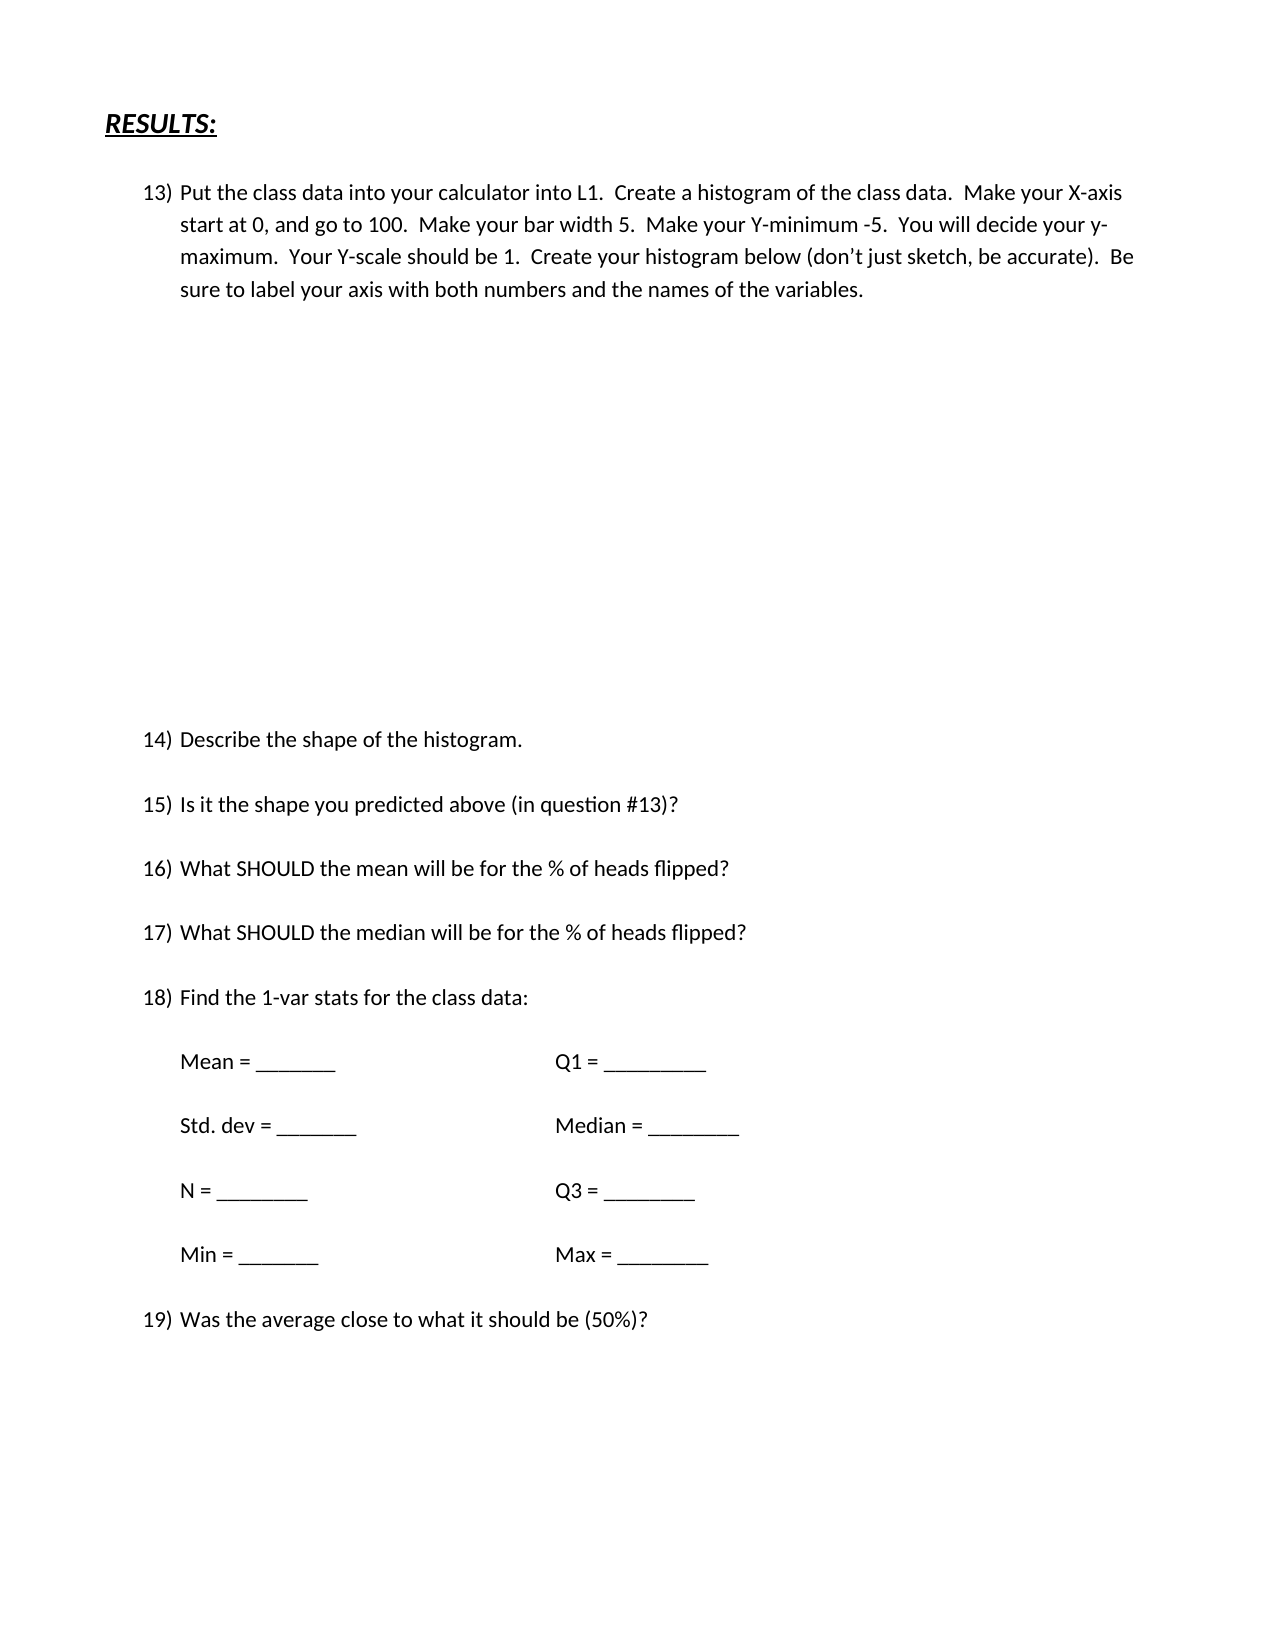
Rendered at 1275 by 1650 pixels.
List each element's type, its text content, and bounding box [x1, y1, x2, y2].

list What SHOULD the median will be for the % of heads flipped? [142, 918, 1170, 946]
list Min = _______ Max = ________ [180, 1240, 1170, 1268]
list Describe the shape of the histogram. [142, 725, 1170, 753]
list Is it the shape you predicted above (in question #13)? [142, 790, 1170, 818]
text RESULTS: [105, 105, 1170, 141]
list What SHOULD the mean will be for the % of heads flipped? [142, 854, 1170, 882]
list N = ________ Q3 = ________ [180, 1176, 1170, 1204]
list Std. dev = _______ Median = ________ [180, 1112, 1170, 1139]
list Was the average close to what it should be (50%)? [142, 1305, 1170, 1333]
list Find the 1-var stats for the class data: [142, 983, 1170, 1011]
list Mean = _______ Q1 = _________ [180, 1047, 1170, 1075]
list Put the class data into your calculator into L1. Create a histogram of the class data. Make your X-axis start at 0, and go to 100. Make your bar width 5. Make your Y-minimum -5. You will decide your y-maximum. Your Y-scale should be 1. Create your histogram below (don’t just sketch, be accurate). Be sure to label your axis with both numbers and the names of the variables. [142, 178, 1170, 303]
